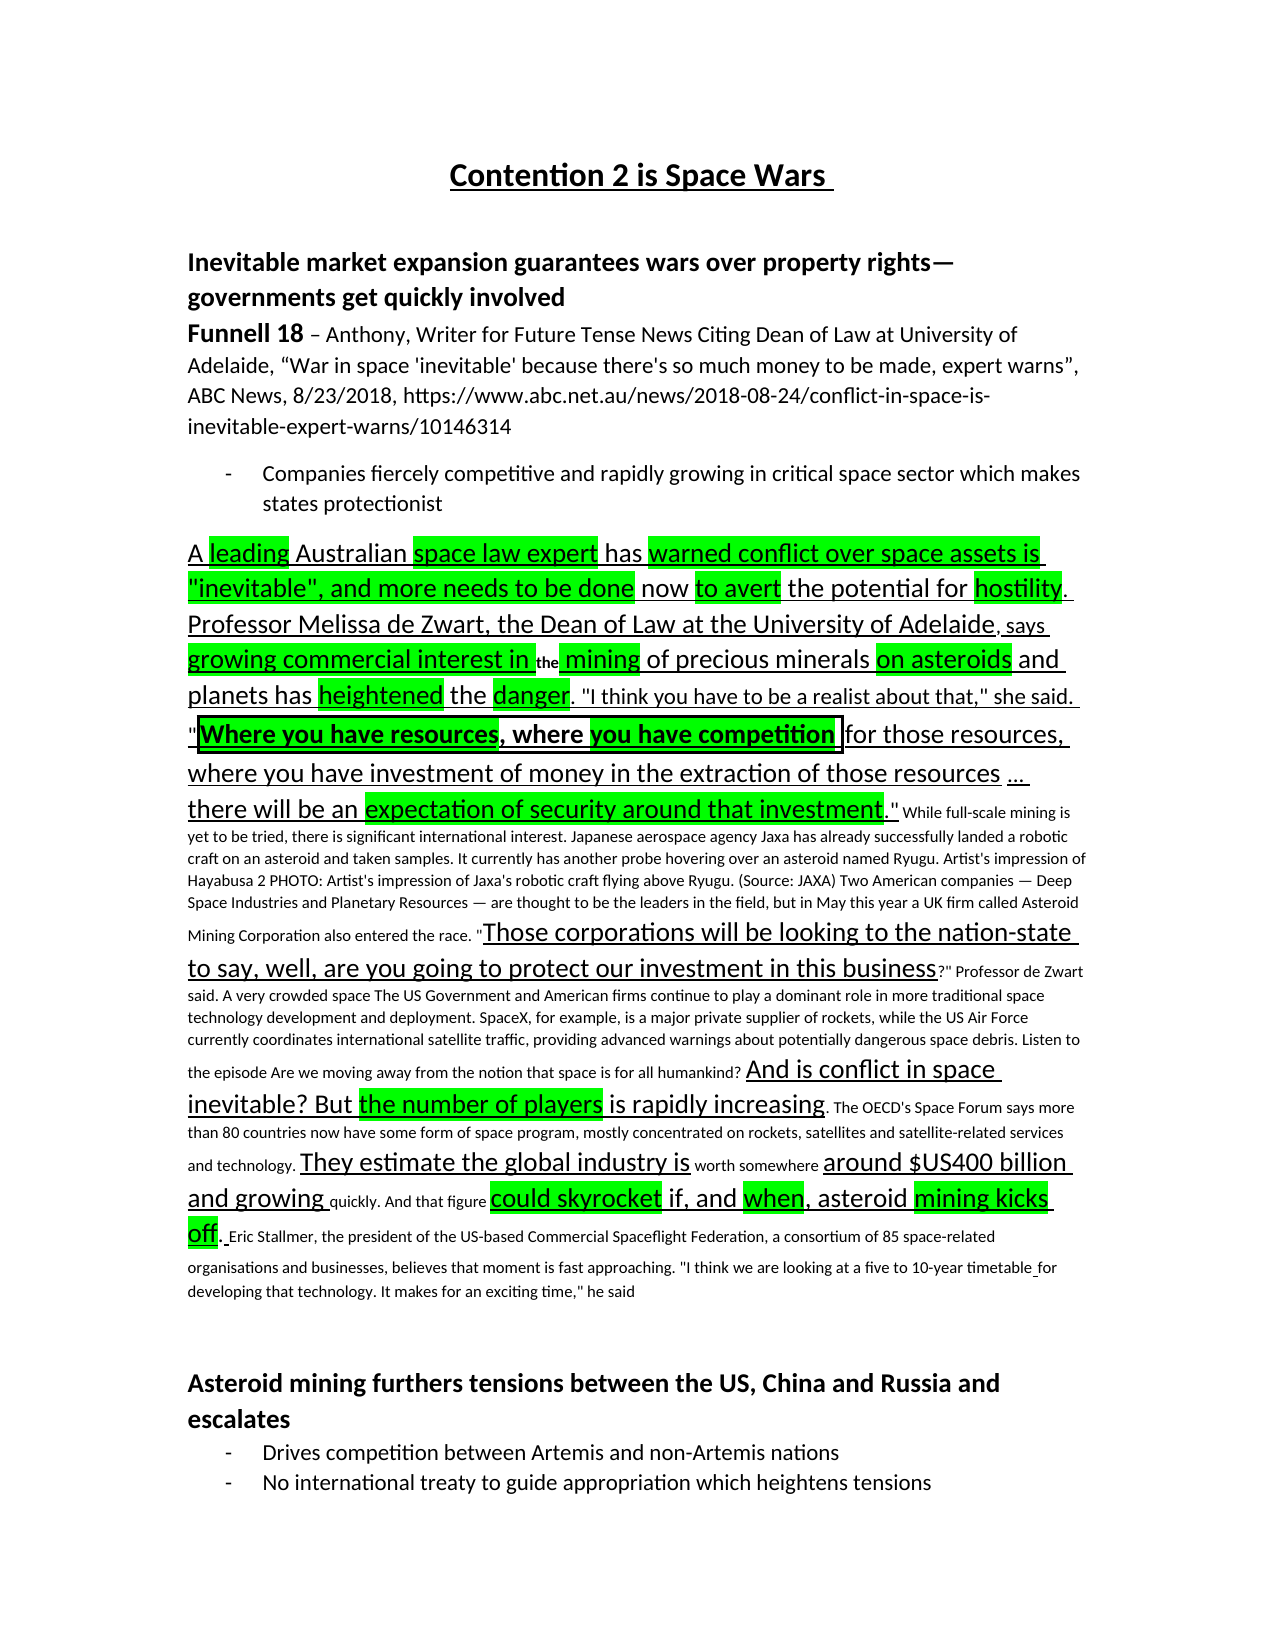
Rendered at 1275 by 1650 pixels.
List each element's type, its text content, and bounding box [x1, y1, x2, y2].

text A leading Australian space law expert has warned conflict over space assets is "inevitable", and more needs to be done now to avert the potential for hostility. Professor Melissa de Zwart, the Dean of Law at the University of Adelaide, says growing commercial interest in the mining of precious minerals on asteroids and planets has heightened the danger. "I think you have to be a realist about that," she said. "Where you have resources, where you have competition for those resources, where you have investment of money in the extraction of those resources ... there will be an expectation of security around that investment." While full-scale mining is yet to be tried, there is significant international interest. Japanese aerospace agency Jaxa has already successfully landed a robotic craft on an asteroid and taken samples. It currently has another probe hovering over an asteroid named Ryugu. Artist's impression of Hayabusa 2 PHOTO: Artist's impression of Jaxa's robotic craft flying above Ryugu. (Source: JAXA) Two American companies — Deep Space Industries and Planetary Resources — are thought to be the leaders in the field, but in May this year a UK firm called Asteroid Mining Corporation also entered the race. "Those corporations will be looking to the nation-state to say, well, are you going to protect our investment in this business?" Professor de Zwart said. A very crowded space The US Government and American firms continue to play a dominant role in more traditional space technology development and deployment. SpaceX, for example, is a major private supplier of rockets, while the US Air Force currently coordinates international satellite traffic, providing advanced warnings about potentially dangerous space debris. Listen to the episode Are we moving away from the notion that space is for all humankind? And is conflict in space inevitable? But the number of players is rapidly increasing. The OECD's Space Forum says more than 80 countries now have some form of space program, mostly concentrated on rockets, satellites and satellite-related services and technology. They estimate the global industry is worth somewhere around $US400 billion and growing quickly. And that figure could skyrocket if, and when, asteroid mining kicks off. Eric Stallmer, the president of the US-based Commercial Spaceflight Federation, a consortium of 85 space-related organisations and businesses, believes that moment is fast approaching. "I think we are looking at a five to 10-year timetable for developing that technology. It makes for an exciting time," he said [187, 536, 1087, 1301]
subtitle Asteroid mining furthers tensions between the US, China and Russia and escalates [187, 1367, 1087, 1435]
list Companies fiercely competitive and rapidly growing in critical space sector which makes states protectionist [225, 459, 1087, 517]
list No international treaty to guide appropriation which heightens tensions [225, 1468, 1087, 1496]
subtitle Inevitable market expansion guarantees wars over property rights—governments get quickly involved [187, 245, 1087, 314]
subtitle Contention 2 is Space Wars [187, 154, 1087, 195]
list Drives competition between Artemis and non-Artemis nations [225, 1438, 1087, 1466]
text Funnell 18 – Anthony, Writer for Future Tense News Citing Dean of Law at University of Adelaide, “War in space 'inevitable' because there's so much money to be made, expert warns”, ABC News, 8/23/2018, https://www.abc.net.au/news/2018-08-24/conflict-in-space-is-inevitable-expert-warns/10146314 [187, 316, 1087, 440]
